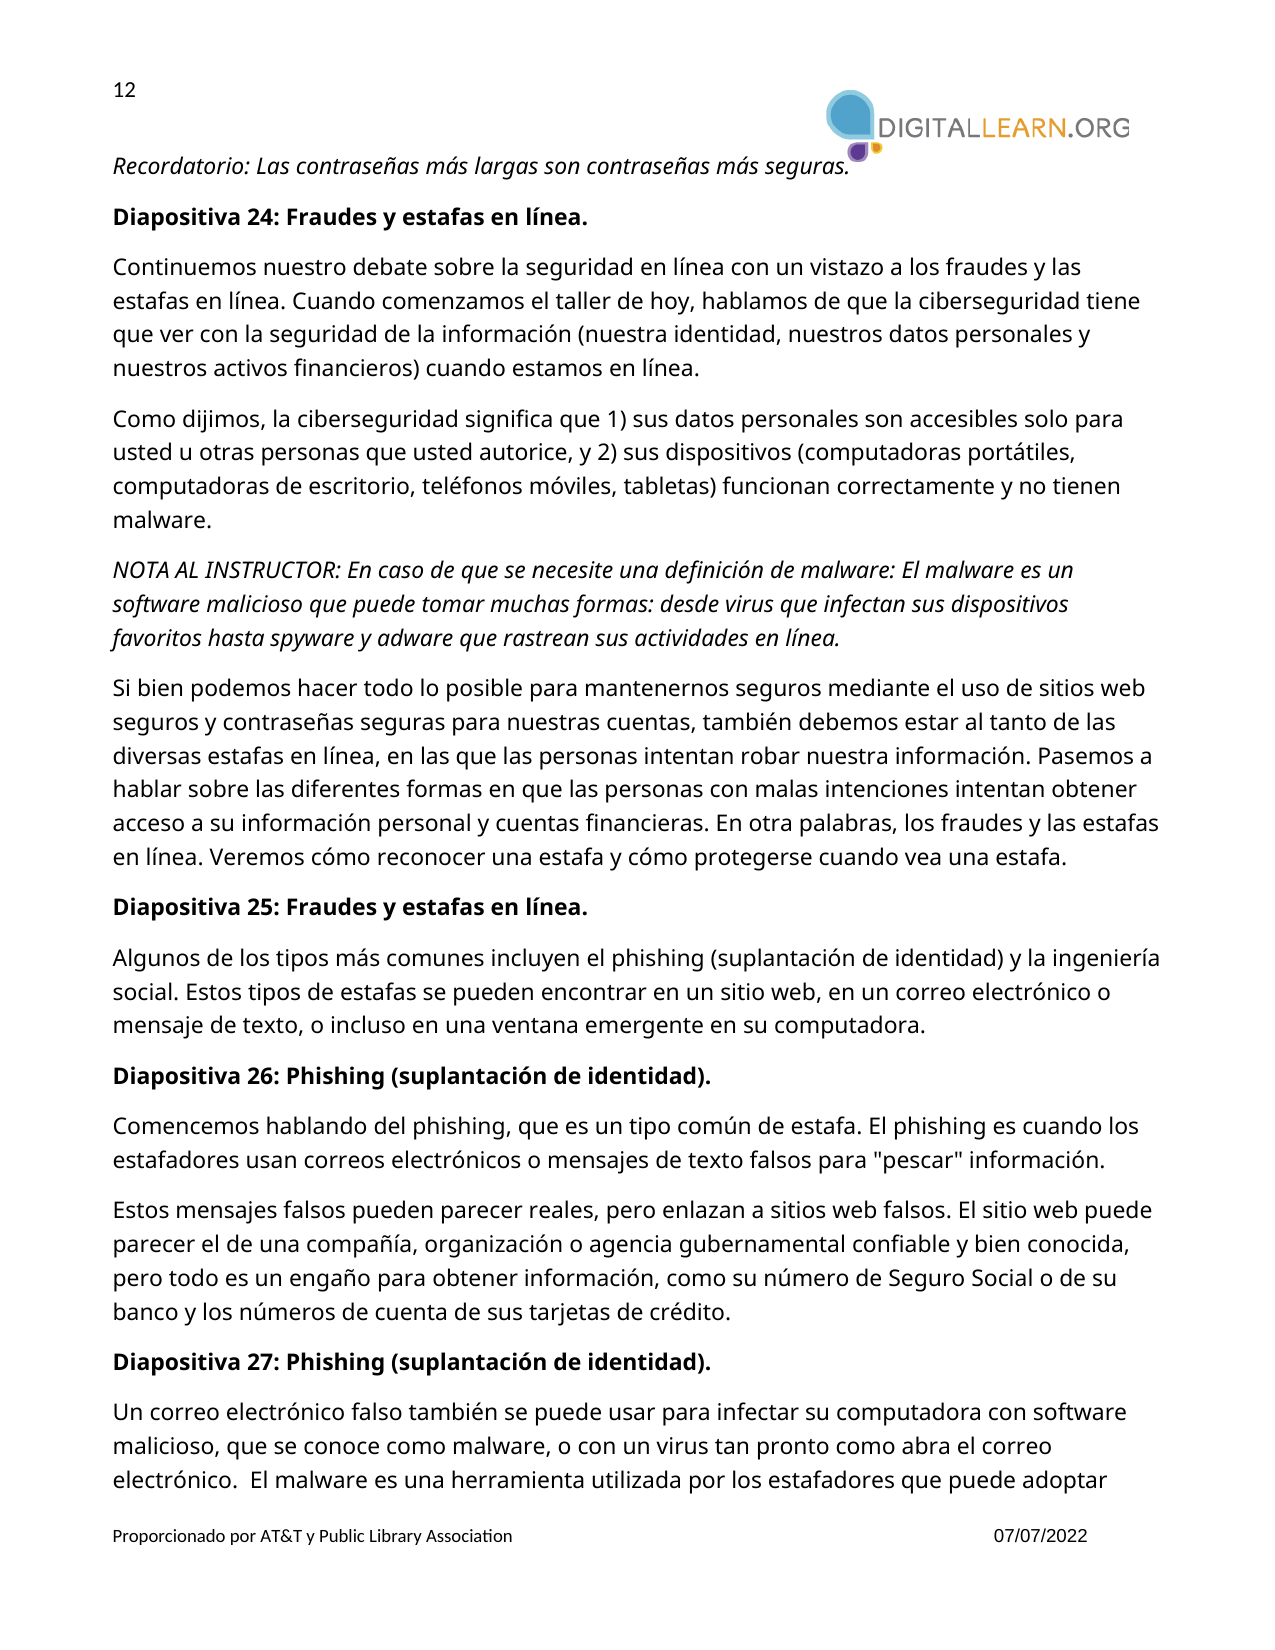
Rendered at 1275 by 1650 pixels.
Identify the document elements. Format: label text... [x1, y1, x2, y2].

text Algunos de los tipos más comunes incluyen el phishing (suplantación de identidad) y la ingeniería social. Estos tipos de estafas se pueden encontrar en un sitio web, en un correo electrónico o mensaje de texto, o incluso en una ventana emergente en su computadora. [112, 942, 1162, 1040]
text Diapositiva 26: Phishing (suplantación de identidad). [112, 1059, 1162, 1091]
text Como dijimos, la ciberseguridad significa que 1) sus datos personales son accesibles solo para usted u otras personas que usted autorice, y 2) sus dispositivos (computadoras portátiles, computadoras de escritorio, teléfonos móviles, tabletas) funcionan correctamente y no tienen malware. [112, 402, 1162, 535]
text Si bien podemos hacer todo lo posible para mantenernos seguros mediante el uso de sitios web seguros y contraseñas seguras para nuestras cuentas, también debemos estar al tanto de las diversas estafas en línea, en las que las personas intentan robar nuestra información. Pasemos a hablar sobre las diferentes formas en que las personas con malas intenciones intentan obtener acceso a su información personal y cuentas financieras. En otra palabras, los fraudes y las estafas en línea. Veremos cómo reconocer una estafa y cómo protegerse cuando vea una estafa. [112, 672, 1162, 872]
text Estos mensajes falsos pueden parecer reales, pero enlazan a sitios web falsos. El sitio web puede parecer el de una compañía, organización o agencia gubernamental confiable y bien conocida, pero todo es un engaño para obtener información, como su número de Seguro Social o de su banco y los números de cuenta de sus tarjetas de crédito. [112, 1194, 1162, 1327]
text Recordatorio: Las contraseñas más largas son contraseñas más seguras. [112, 150, 1162, 181]
text Comencemos hablando del phishing, que es un tipo común de estafa. El phishing es cuando los estafadores usan correos electrónicos o mensajes de texto falsos para "pescar" información. [112, 1110, 1162, 1175]
picture [826, 90, 1129, 150]
text Continuemos nuestro debate sobre la seguridad en línea con un vistazo a los fraudes y las estafas en línea. Cuando comenzamos el taller de hoy, hablamos de que la ciberseguridad tiene que ver con la seguridad de la información (nuestra identidad, nuestros datos personales y nuestros activos financieros) cuando estamos en línea. [112, 251, 1162, 383]
text Diapositiva 27: Phishing (suplantación de identidad). [112, 1346, 1162, 1377]
text NOTA AL INSTRUCTOR: En caso de que se necesite una definición de malware: El malware es un software malicioso que puede tomar muchas formas: desde virus que infectan sus dispositivos favoritos hasta spyware y adware que rastrean sus actividades en línea. [112, 554, 1162, 653]
text Diapositiva 25: Fraudes y estafas en línea. [112, 891, 1162, 922]
text Diapositiva 24: Fraudes y estafas en línea. [112, 200, 1162, 232]
